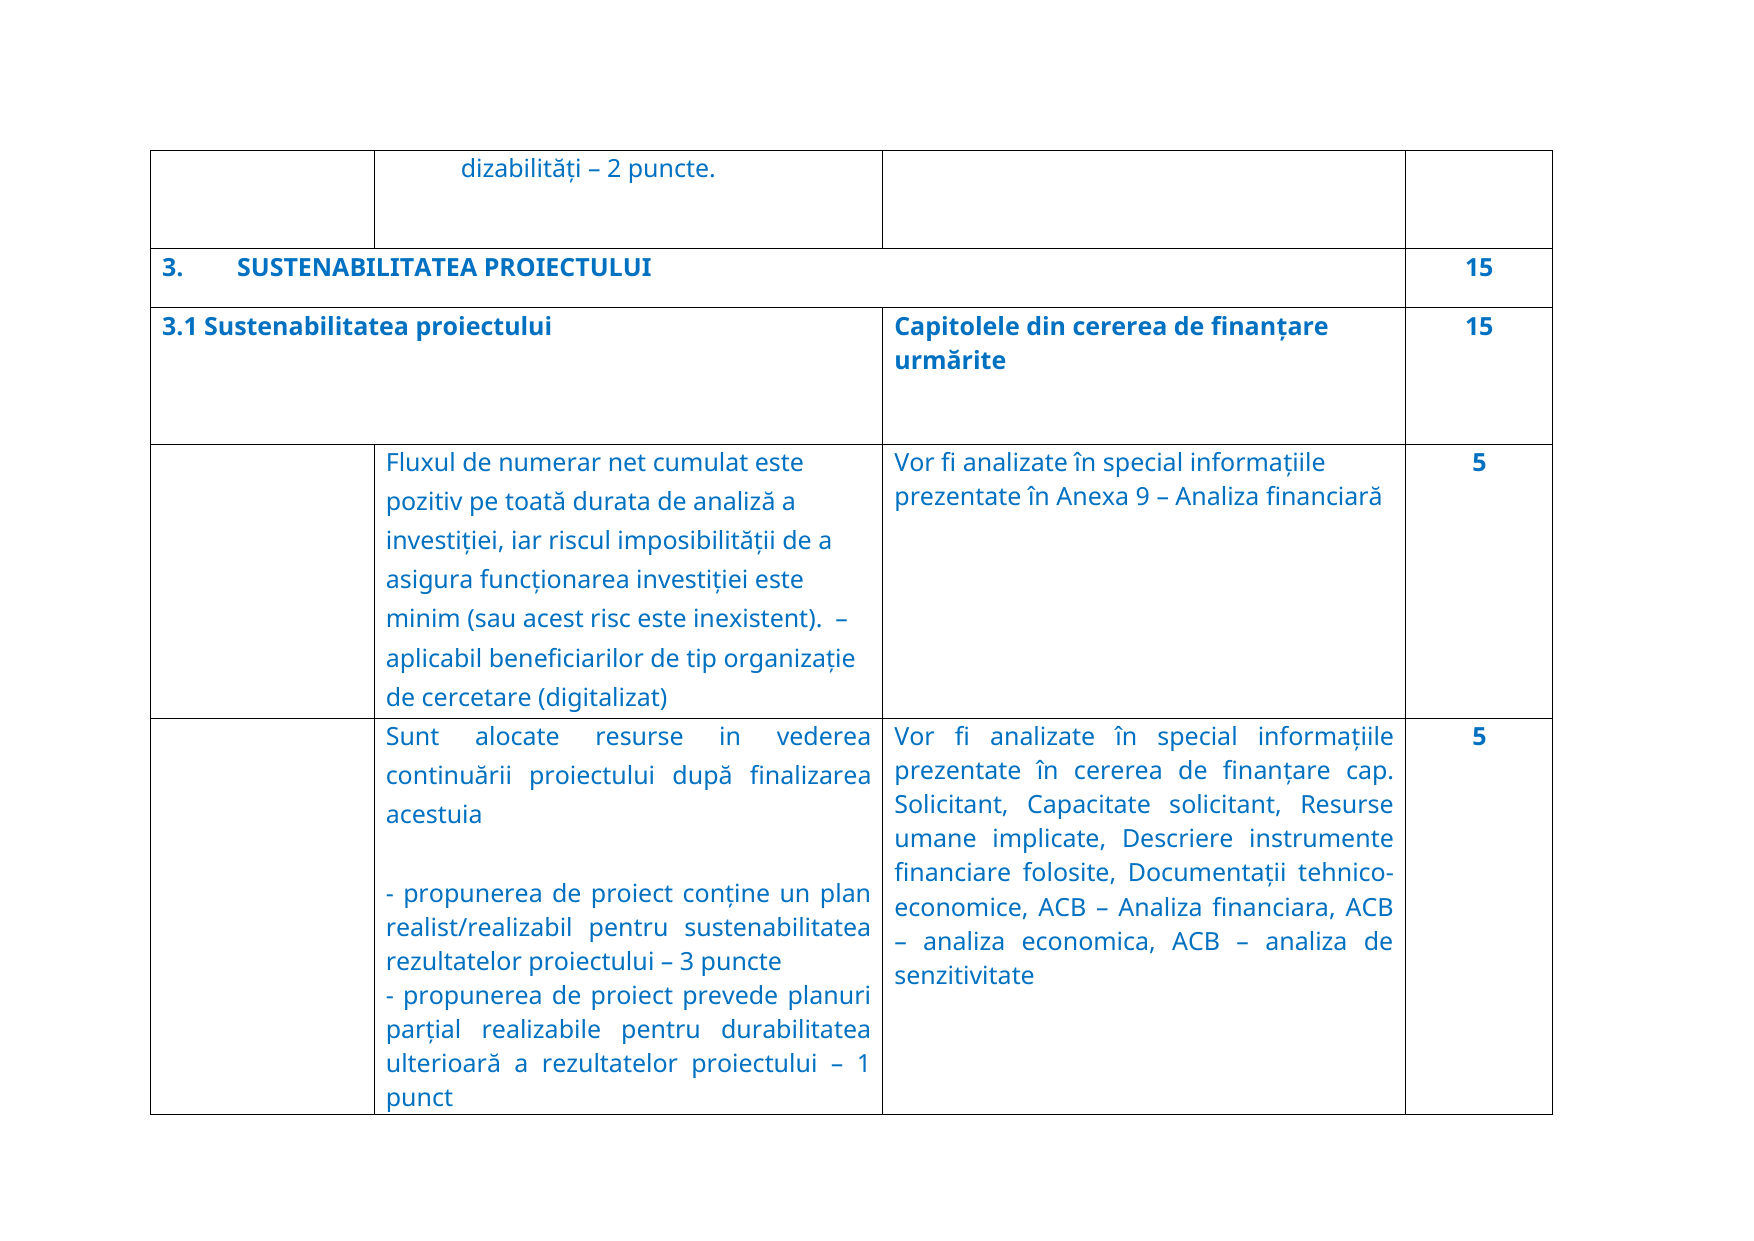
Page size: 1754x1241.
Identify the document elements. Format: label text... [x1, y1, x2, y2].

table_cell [883, 719, 1405, 1114]
table_cell 15 [1406, 249, 1552, 307]
table_cell Capitolele din cererea de finanțare urmărite [883, 308, 1405, 443]
table_cell Fluxul de numerar net cumulat este pozitiv pe toată durata de analiză a investiției, iar riscul imposibilității de a asigura funcționarea investiției este minim (sau acest risc este inexistent). – aplicabil beneficiarilor de tip organizație de cercetare (digitalizat) [375, 445, 882, 718]
table_cell 15 [1406, 308, 1552, 443]
table_cell Vor fi analizate în special informaţiile prezentate în Anexa 9 – Analiza financiară [883, 445, 1405, 718]
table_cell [375, 151, 882, 248]
table_cell 3. SUSTENABILITATEA PROIECTULUI [151, 249, 1405, 307]
table_cell [151, 719, 374, 1114]
table_cell 5 [1406, 719, 1552, 1114]
table_cell 3.1 Sustenabilitatea proiectului [151, 308, 882, 443]
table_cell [883, 151, 1405, 248]
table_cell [375, 719, 882, 1114]
table_cell [151, 445, 374, 718]
table_cell 5 [1406, 151, 1552, 248]
table_cell 5 [1406, 445, 1552, 718]
